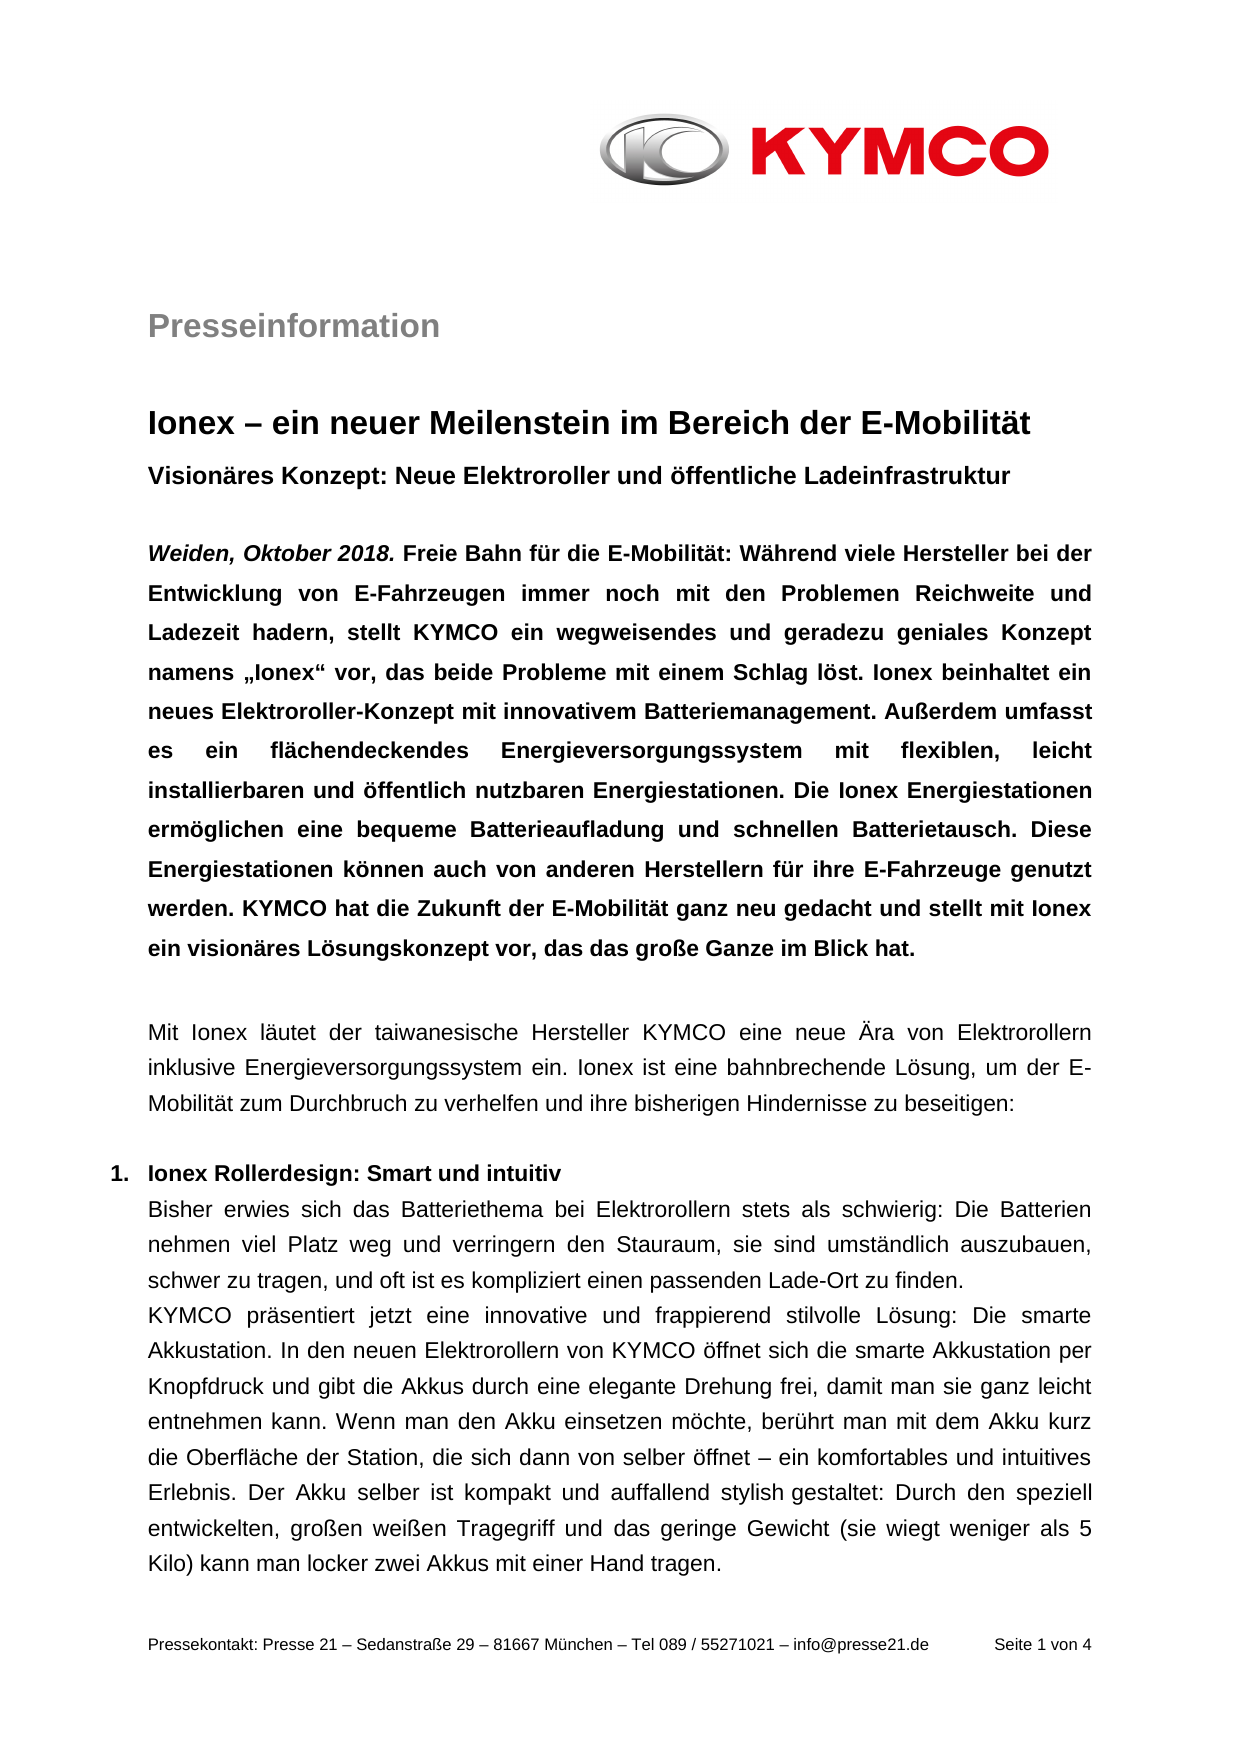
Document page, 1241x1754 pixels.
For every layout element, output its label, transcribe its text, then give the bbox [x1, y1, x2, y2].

text Mit Ionex läutet der taiwanesische Hersteller KYMCO eine neue Ära von Elektrorollern inklusive Energieversorgungssystem ein. Ionex ist eine bahnbrechende Lösung, um der E-Mobilität zum Durchbruch zu verhelfen und ihre bisherigen Hindernisse zu beseitigen: [148, 1010, 1092, 1116]
subtitle Ionex – ein neuer Meilenstein im Bereich der E-Mobilität [148, 403, 1092, 442]
list Ionex Rollerdesign: Smart und intuitiv [110, 1151, 1092, 1187]
text Bisher erwies sich das Batteriethema bei Elektrorollern stets als schwierig: Die Batterien nehmen viel Platz weg und verringern den Stauraum, sie sind umständlich auszubauen, schwer zu tragen, und oft ist es kompliziert einen passenden Lade-Ort zu finden. [148, 1187, 1092, 1293]
text KYMCO präsentiert jetzt eine innovative und frappierend stilvolle Lösung: Die smarte Akkustation. In den neuen Elektrorollern von KYMCO öffnet sich die smarte Akkustation per Knopfdruck und gibt die Akkus durch eine elegante Drehung frei, damit man sie ganz leicht entnehmen kann. Wenn man den Akku einsetzen möchte, berührt man mit dem Akku kurz die Oberfläche der Station, die sich dann von selber öffnet – ein komfortables und intuitives Erlebnis. Der Akku selber ist kompakt und auffallend stylish gestaltet: Durch den speziell entwickelten, großen weißen Tragegriff und das geringe Gewicht (sie wiegt weniger als 5 Kilo) kann man locker zwei Akkus mit einer Hand tragen. [148, 1293, 1092, 1576]
picture [590, 100, 1059, 203]
text Weiden, Oktober 2018. Freie Bahn für die E-Mobilität: Während viele Hersteller bei der Entwicklung von E-Fahrzeugen immer noch mit den Problemen Reichweite und Ladezeit hadern, stellt KYMCO ein wegweisendes und geradezu geniales Konzept namens „Ionex“ vor, das beide Probleme mit einem Schlag löst. Ionex beinhaltet ein neues Elektroroller-Konzept mit innovativem Batteriemanagement. Außerdem umfasst es ein flächendeckendes Energieversorgungssystem mit flexiblen, leicht installierbaren und öffentlich nutzbaren Energiestationen. Die Ionex Energiestationen ermöglichen eine bequeme Batterieaufladung und schnellen Batterietausch. Diese Energiestationen können auch von anderen Herstellern für ihre E-Fahrzeuge genutzt werden. KYMCO hat die Zukunft der E-Mobilität ganz neu gedacht und stellt mit Ionex ein visionäres Lösungskonzept vor, das das große Ganze im Blick hat. [148, 540, 1092, 961]
subtitle Presseinformation [148, 306, 1092, 344]
subtitle Visionäres Konzept: Neue Elektroroller und öffentliche Ladeinfrastruktur [148, 461, 1107, 489]
